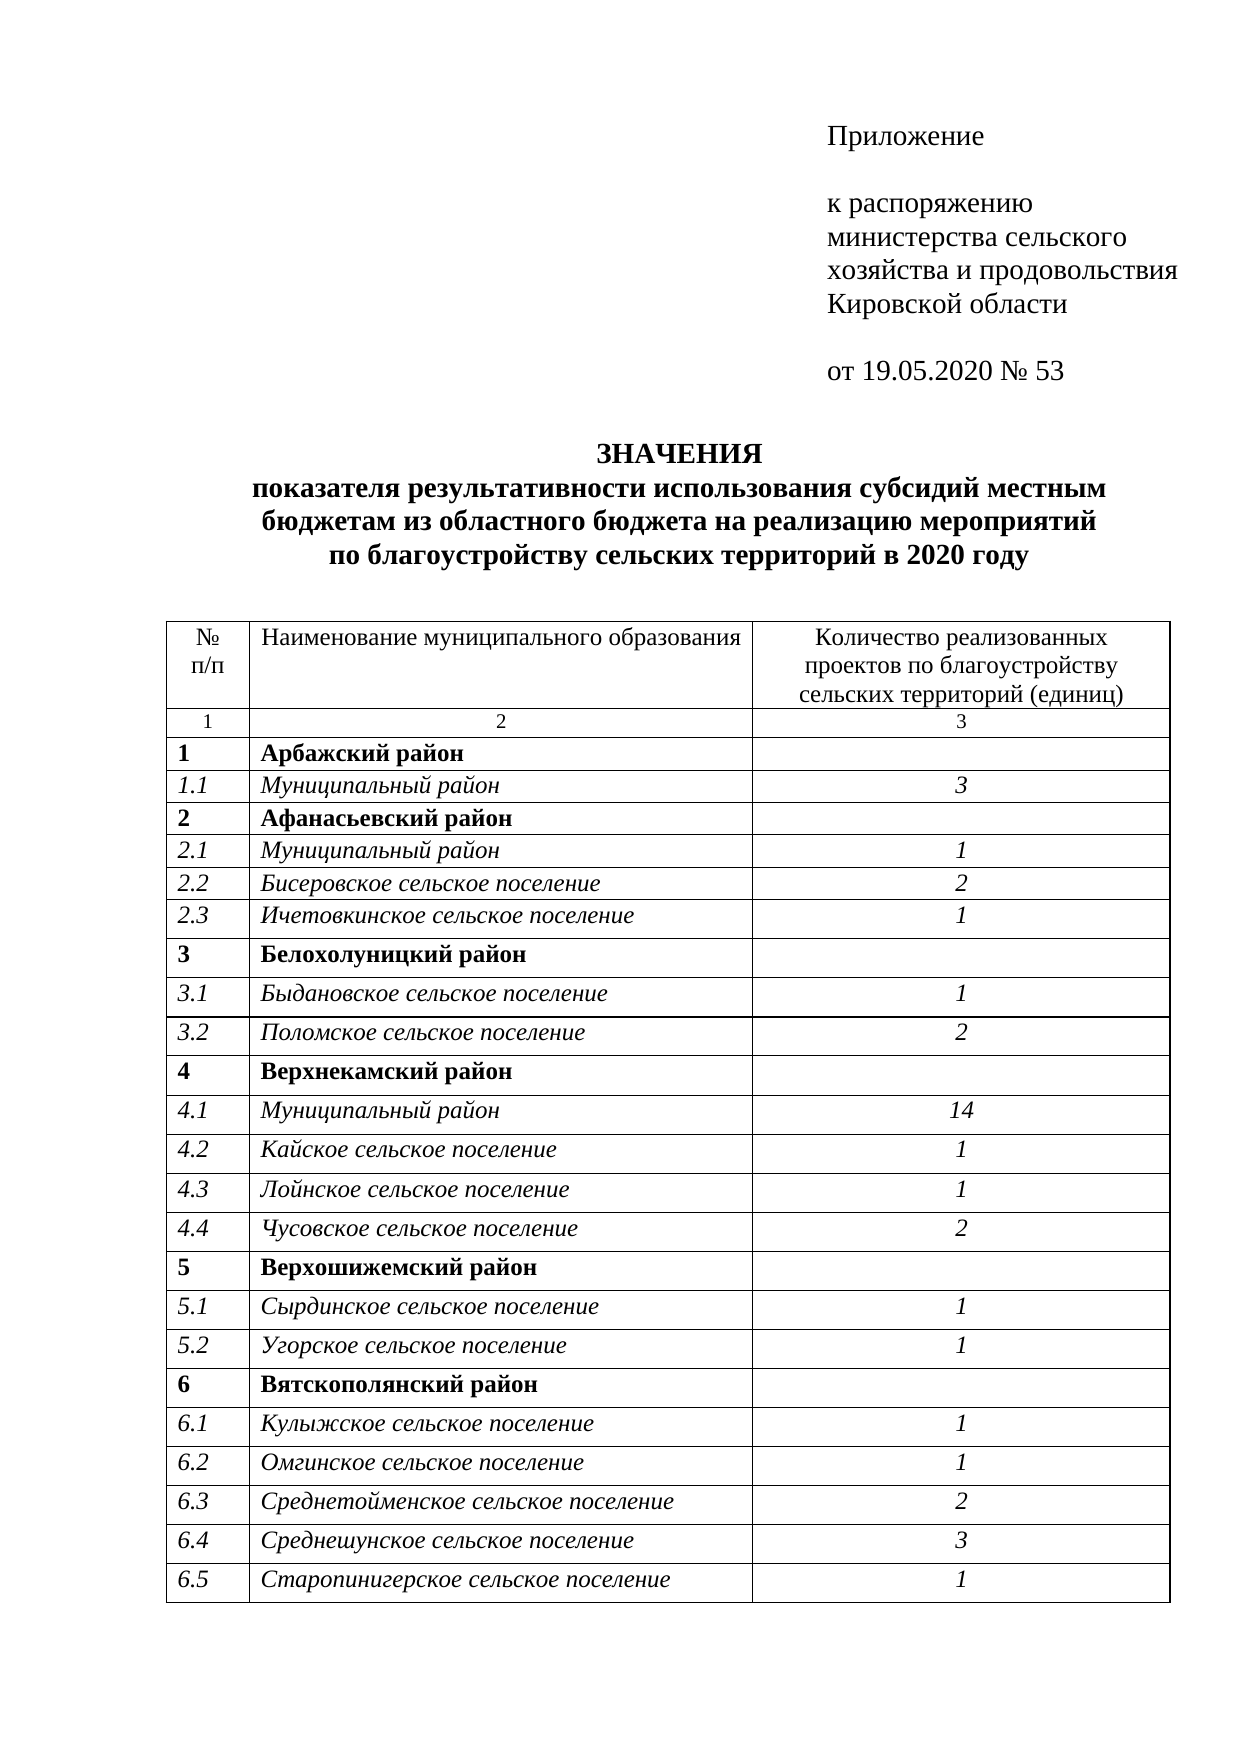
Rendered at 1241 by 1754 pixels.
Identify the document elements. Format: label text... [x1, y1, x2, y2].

table_cell 2 [753, 1486, 1169, 1524]
table_cell 2.1 [167, 835, 249, 867]
table_cell 5.2 [167, 1330, 249, 1368]
table_cell 1 [753, 1408, 1169, 1446]
table_cell [753, 1056, 1169, 1094]
table_cell 5 [167, 1252, 249, 1290]
table_cell Сырдинское сельское поселение [250, 1291, 752, 1329]
table_cell 2 [167, 803, 249, 834]
table_cell Лойнское сельское поселение [250, 1174, 752, 1212]
table_cell 14 [753, 1096, 1169, 1133]
table_cell [753, 939, 1169, 977]
table_cell 3 [167, 939, 249, 977]
table_cell 4.3 [167, 1174, 249, 1212]
table_cell [753, 1369, 1169, 1407]
text к распоряжению министерства сельского хозяйства и продовольствия Кировской области [827, 185, 1181, 319]
table_cell 6.1 [167, 1408, 249, 1446]
text по благоустройству сельских территорий в 2020 году [177, 537, 1181, 571]
table_cell Муниципальный район [250, 835, 752, 867]
text Приложение [827, 118, 1181, 152]
table_cell [753, 803, 1169, 834]
table_cell 3.1 [167, 978, 249, 1016]
table_cell 2 [753, 1018, 1169, 1055]
table_cell Ичетовкинское сельское поселение [250, 900, 752, 938]
table_cell 1 [753, 1291, 1169, 1329]
table_cell 1 [753, 1330, 1169, 1368]
table_cell Чусовское сельское поселение [250, 1213, 752, 1251]
table_cell 1 [753, 1564, 1169, 1602]
table_cell 2.3 [167, 900, 249, 938]
table_cell Муниципальный район [250, 1096, 752, 1133]
table_cell 5.1 [167, 1291, 249, 1329]
table_cell Вятскополянский район [250, 1369, 752, 1407]
table_cell 1 [167, 709, 249, 737]
table_cell 3 [753, 771, 1169, 802]
table_cell 2 [250, 709, 752, 737]
table_cell Поломское сельское поселение [250, 1018, 752, 1055]
table_cell Среднешунское сельское поселение [250, 1525, 752, 1563]
table_cell 2.2 [167, 868, 249, 899]
table_cell [753, 738, 1169, 769]
table_cell 1.1 [167, 771, 249, 802]
table_cell Омгинское сельское поселение [250, 1447, 752, 1485]
table_cell Быдановское сельское поселение [250, 978, 752, 1016]
table_cell Белохолуницкий район [250, 939, 752, 977]
table_cell Среднетойменское сельское поселение [250, 1486, 752, 1524]
table_cell 1 [753, 900, 1169, 938]
table_cell 3 [753, 709, 1169, 737]
text бюджетам из областного бюджета на реализацию мероприятий [177, 503, 1181, 537]
table_cell 3 [753, 1525, 1169, 1563]
table_cell [753, 1252, 1169, 1290]
table_cell 6.3 [167, 1486, 249, 1524]
table_cell 4.4 [167, 1213, 249, 1251]
table_cell 3.2 [167, 1018, 249, 1055]
table_header Количество реализованных проектов по благоустройству сельских территорий (единиц) [753, 622, 1169, 708]
table_cell Арбажский район [250, 738, 752, 769]
table_cell 1 [753, 978, 1169, 1016]
table_cell Кайское сельское поселение [250, 1135, 752, 1173]
table_cell 4 [167, 1056, 249, 1094]
table_cell 4.1 [167, 1096, 249, 1133]
table_cell 6.4 [167, 1525, 249, 1563]
table_cell 1 [167, 738, 249, 769]
table_cell Старопинигерское сельское поселение [250, 1564, 752, 1602]
table_cell Бисеровское сельское поселение [250, 868, 752, 899]
table_cell 1 [753, 1447, 1169, 1485]
table_cell 6.5 [167, 1564, 249, 1602]
table_cell Кулыжское сельское поселение [250, 1408, 752, 1446]
table_cell Верхошижемский район [250, 1252, 752, 1290]
text от 19.05.2020 № 53 [827, 353, 1181, 386]
table_cell Афанасьевский район [250, 803, 752, 834]
table_cell 6 [167, 1369, 249, 1407]
table_cell 1 [753, 1135, 1169, 1173]
text показателя результативности использования субсидий местным [177, 470, 1181, 503]
table_cell 1 [753, 835, 1169, 867]
table_cell 2 [753, 1213, 1169, 1251]
table_cell 2 [753, 868, 1169, 899]
text ЗНАЧЕНИЯ [177, 436, 1181, 470]
table_header Наименование муниципального образования [250, 622, 752, 708]
table_cell Угорское сельское поселение [250, 1330, 752, 1368]
table_cell 6.2 [167, 1447, 249, 1485]
table_cell 4.2 [167, 1135, 249, 1173]
table_cell Муниципальный район [250, 771, 752, 802]
table_cell 1 [753, 1174, 1169, 1212]
table_cell Верхнекамский район [250, 1056, 752, 1094]
table_header № п/п [167, 622, 249, 708]
